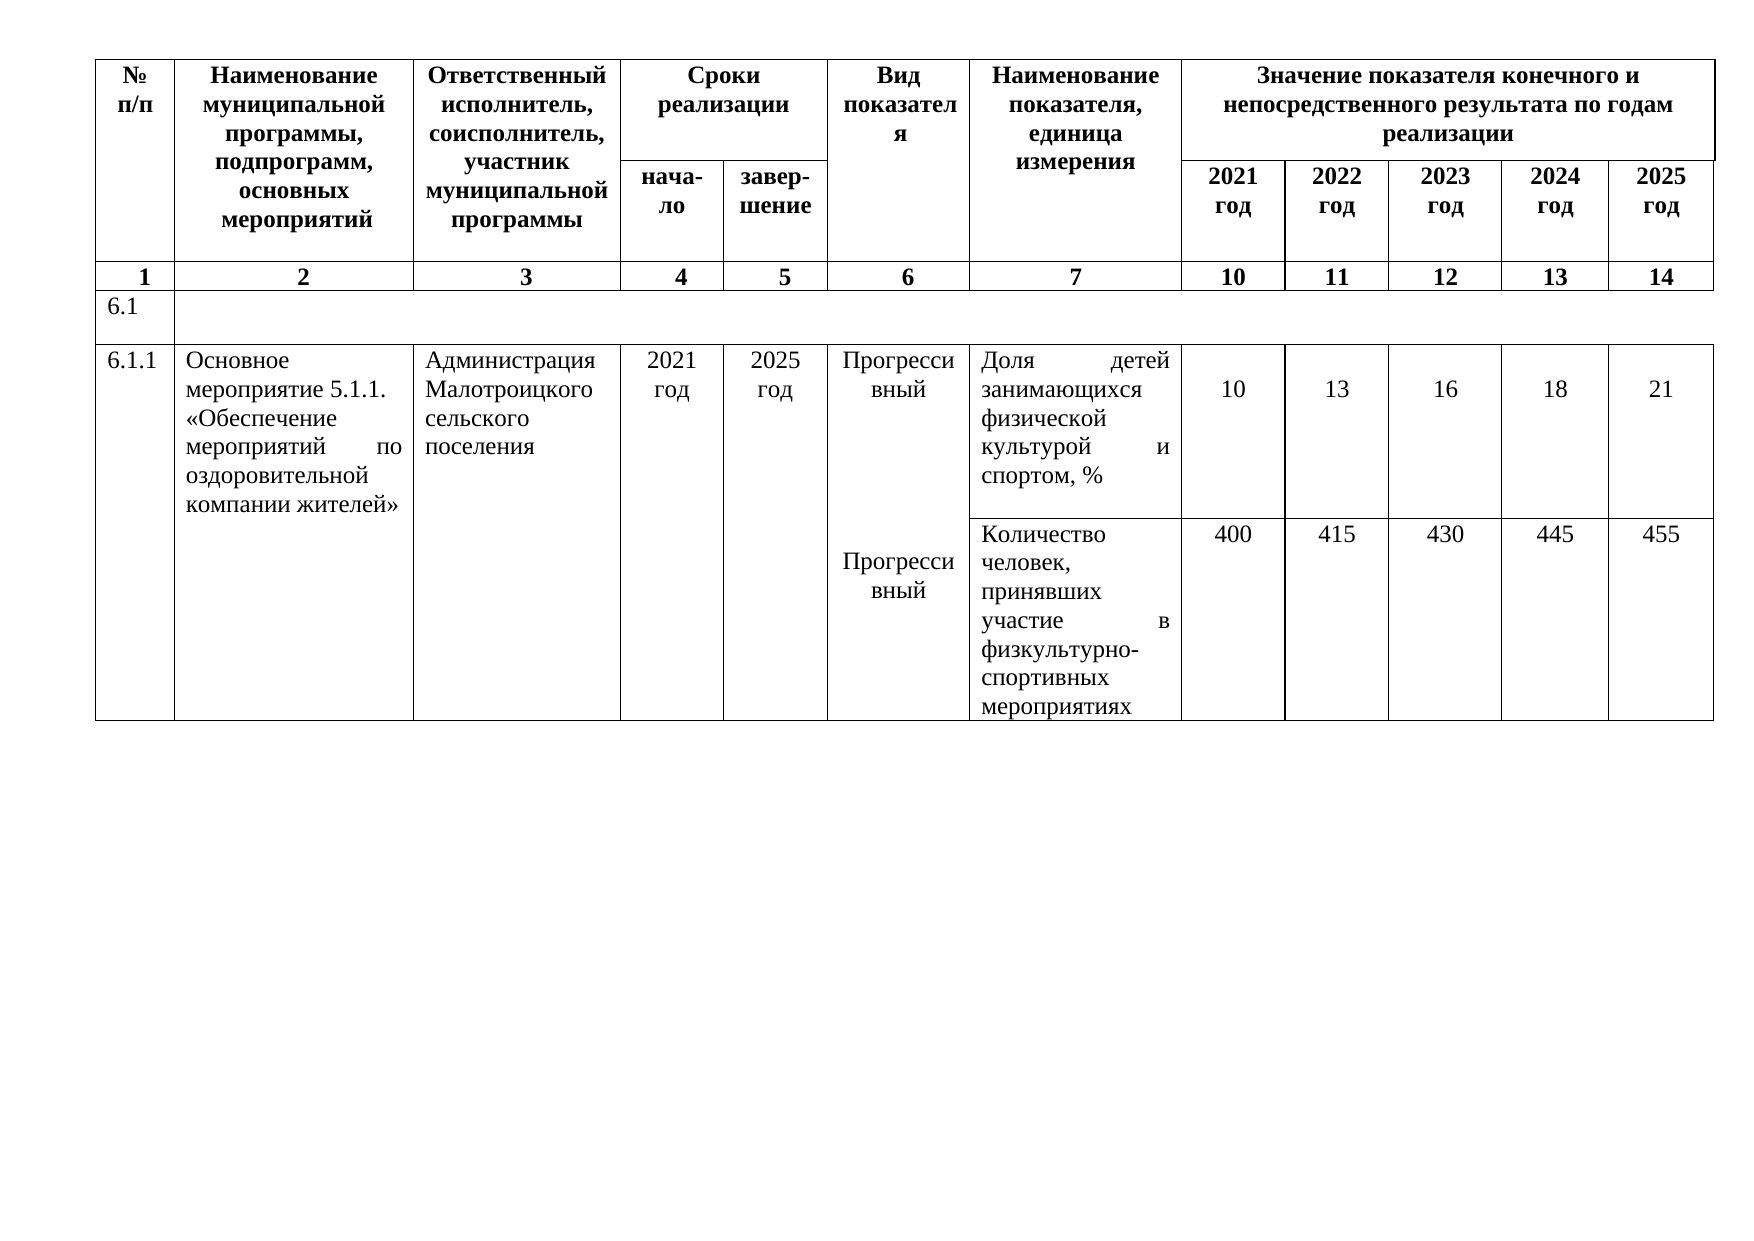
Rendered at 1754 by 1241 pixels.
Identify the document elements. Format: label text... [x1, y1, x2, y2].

table_cell 6 [828, 262, 969, 290]
table_cell 14 [1609, 262, 1713, 290]
table_cell 10 [1182, 262, 1284, 290]
table_cell 13 [1286, 345, 1388, 518]
table_cell 2025 год [1609, 161, 1713, 261]
table_cell 2021 год [1182, 161, 1284, 261]
table_cell 18 [1502, 345, 1608, 518]
table_cell 7 [970, 262, 1181, 290]
table_cell 11 [1286, 262, 1388, 290]
table_cell 13 [1502, 262, 1608, 290]
table_header Значение показателя конечного и непосредственного результата по годам реализации [1182, 60, 1714, 160]
table_cell Прогрессивный Прогрессивный [828, 345, 969, 720]
table_cell 16 [1389, 345, 1501, 518]
table_header Сроки реализации [621, 60, 827, 160]
table_cell 2021 год [621, 345, 723, 720]
table_cell 445 [1502, 519, 1608, 720]
table_header Наименование муниципальной программы, подпрограмм, основных мероприятий [175, 60, 413, 261]
table_cell Администрация Малотроицкого сельского поселения [414, 345, 620, 720]
table_cell 4 [621, 262, 723, 290]
table_cell 12 [1389, 262, 1501, 290]
table_header Вид показателя [828, 60, 969, 261]
table_cell 2022 год [1286, 161, 1388, 261]
table_cell 3 [414, 262, 620, 290]
table_cell 6.1 [96, 291, 174, 344]
table_cell нача-ло [621, 161, 723, 261]
table_cell Количество человек, принявших участие в физкультурно-спортивных мероприятиях [970, 519, 1181, 720]
table_cell Доля детей занимающихся физической культурой и спортом, % [970, 345, 1181, 518]
table_cell 5 [724, 262, 827, 290]
table_cell 21 [1609, 345, 1713, 518]
table_cell Основное мероприятие 5.1.1. «Обеспечение мероприятий по оздоровительной компании жителей» [175, 345, 413, 720]
table_cell завер-шение [724, 161, 827, 261]
table_header Ответственный исполнитель, соисполнитель, участник муниципальной программы [414, 60, 620, 261]
table_header № п/п [96, 60, 174, 261]
table_cell 455 [1609, 519, 1713, 720]
table_header Наименование показателя, единица измерения [970, 60, 1181, 261]
table_cell 2024 год [1502, 161, 1608, 261]
table_cell 415 [1286, 519, 1388, 720]
table_cell 2023 год [1389, 161, 1501, 261]
table_cell 1 [96, 262, 174, 290]
table_cell 400 [1182, 519, 1284, 720]
table_cell 430 [1389, 519, 1501, 720]
table_cell 10 [1182, 345, 1284, 518]
table_cell 6.1.1 [96, 345, 174, 720]
table_cell 2 [175, 262, 413, 290]
table_cell 2025 год [724, 345, 827, 720]
